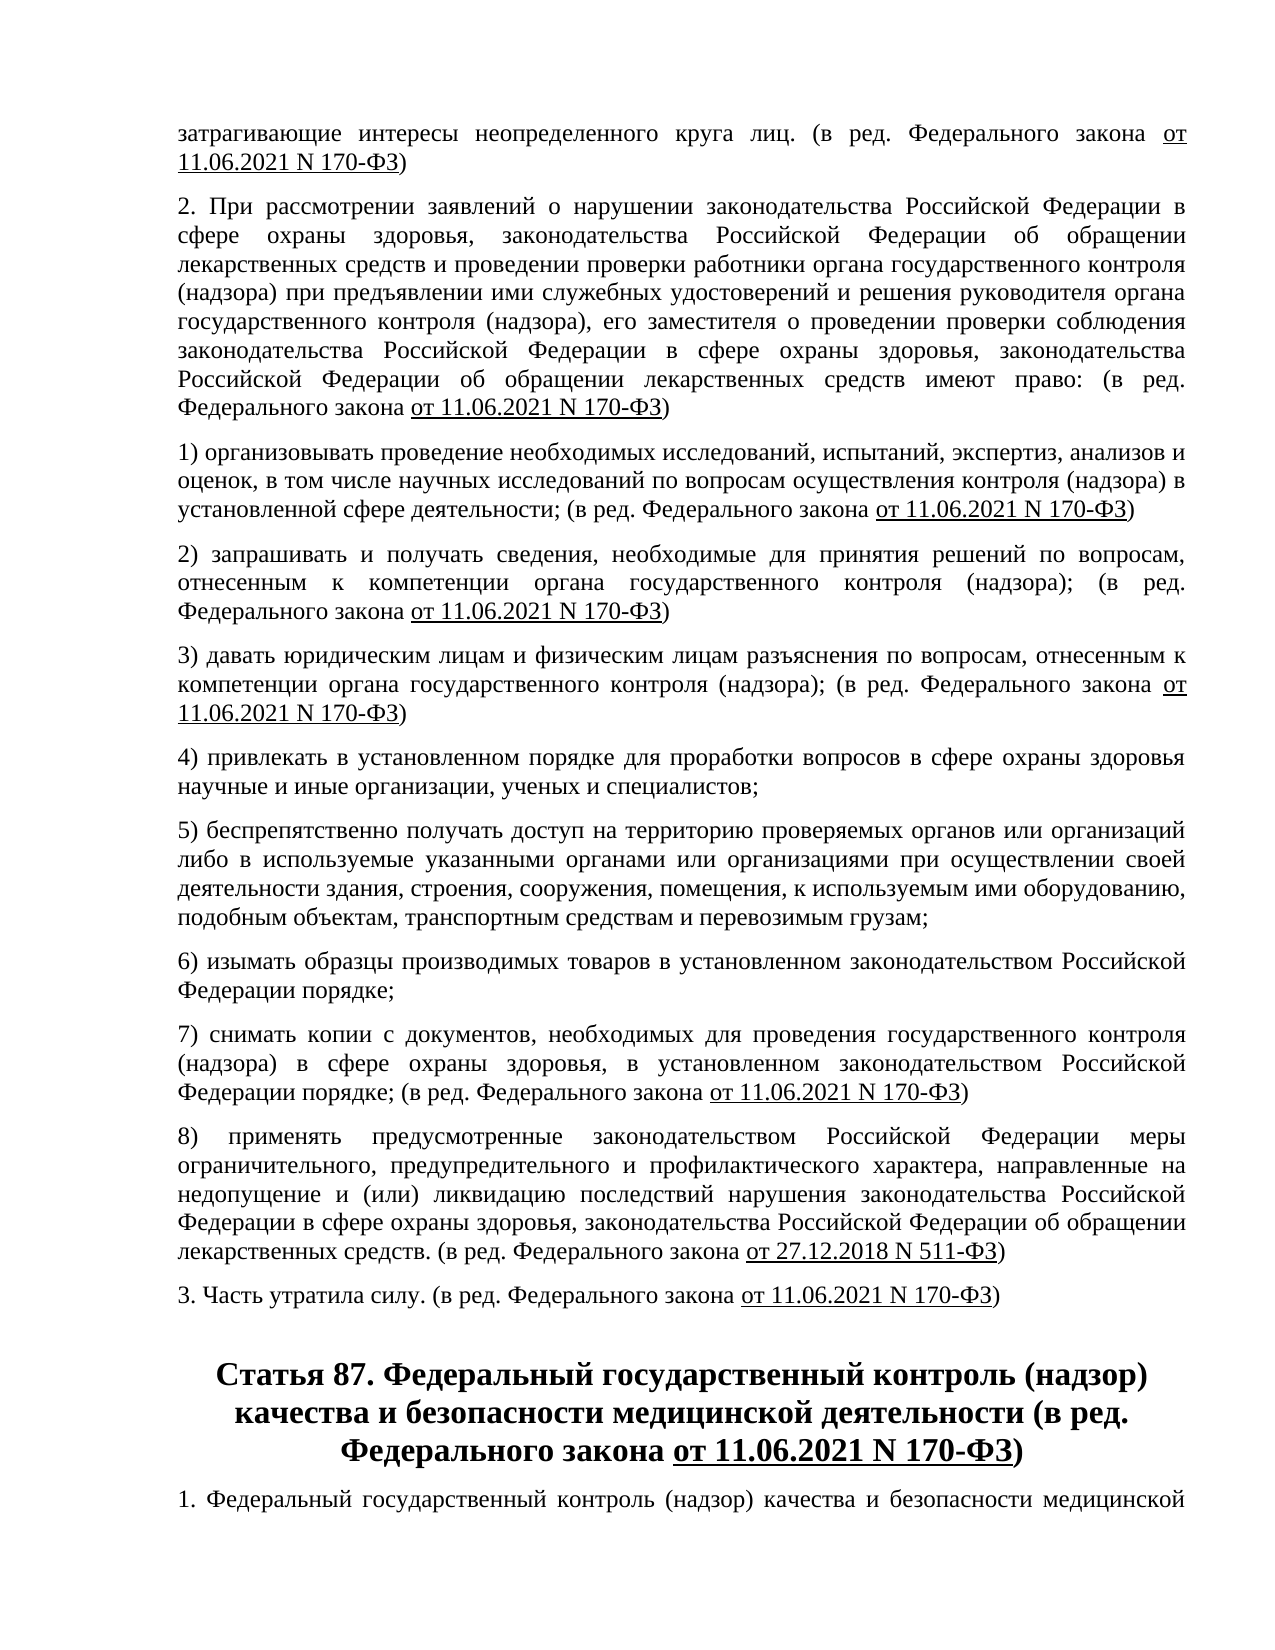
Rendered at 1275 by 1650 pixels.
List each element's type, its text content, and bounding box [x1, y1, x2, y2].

text 1) организовывать проведение необходимых исследований, испытаний, экспертиз, анализов и оценок, в том числе научных исследований по вопросам осуществления контроля (надзора) в установленной сфере деятельности; (в ред. Федерального закона от 11.06.2021 N 170-ФЗ) [177, 437, 1186, 523]
text 2. При рассмотрении заявлений о нарушении законодательства Российской Федерации в сфере охраны здоровья, законодательства Российской Федерации об обращении лекарственных средств и проведении проверки работники органа государственного контроля (надзора) при предъявлении ими служебных удостоверений и решения руководителя органа государственного контроля (надзора), его заместителя о проведении проверки соблюдения законодательства Российской Федерации в сфере охраны здоровья, законодательства Российской Федерации об обращении лекарственных средств имеют право: (в ред. Федерального закона от 11.06.2021 N 170-ФЗ) [177, 191, 1186, 421]
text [177, 1484, 1186, 1513]
text 4) привлекать в установленном порядке для проработки вопросов в сфере охраны здоровья научные и иные организации, ученых и специалистов; [177, 742, 1186, 800]
text 5) беспрепятственно получать доступ на территорию проверяемых органов или организаций либо в используемые указанными органами или организациями при осуществлении своей деятельности здания, строения, сооружения, помещения, к используемым ими оборудованию, подобным объектам, транспортным средствам и перевозимым грузам; [177, 816, 1186, 931]
text 3. Часть утратила силу. (в ред. Федерального закона от 11.06.2021 N 170-ФЗ) [177, 1281, 1186, 1309]
text 3) давать юридическим лицам и физическим лицам разъяснения по вопросам, отнесенным к компетенции органа государственного контроля (надзора); (в ред. Федерального закона от 11.06.2021 N 170-ФЗ) [177, 641, 1186, 727]
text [177, 118, 1186, 176]
text 8) применять предусмотренные законодательством Российской Федерации меры ограничительного, предупредительного и профилактического характера, направленные на недопущение и (или) ликвидацию последствий нарушения законодательства Российской Федерации в сфере охраны здоровья, законодательства Российской Федерации об обращении лекарственных средств. (в ред. Федерального закона от 27.12.2018 N 511-ФЗ) [177, 1121, 1186, 1265]
text Статья 87. Федеральный государственный контроль (надзор) качества и безопасности медицинской деятельности (в ред. Федерального закона от 11.06.2021 N 170-ФЗ) [177, 1354, 1186, 1469]
text 7) снимать копии с документов, необходимых для проведения государственного контроля (надзора) в сфере охраны здоровья, в установленном законодательством Российской Федерации порядке; (в ред. Федерального закона от 11.06.2021 N 170-ФЗ) [177, 1019, 1186, 1106]
text 6) изымать образцы производимых товаров в установленном законодательством Российской Федерации порядке; [177, 946, 1186, 1004]
text 2) запрашивать и получать сведения, необходимые для принятия решений по вопросам, отнесенным к компетенции органа государственного контроля (надзора); (в ред. Федерального закона от 11.06.2021 N 170-ФЗ) [177, 539, 1186, 625]
